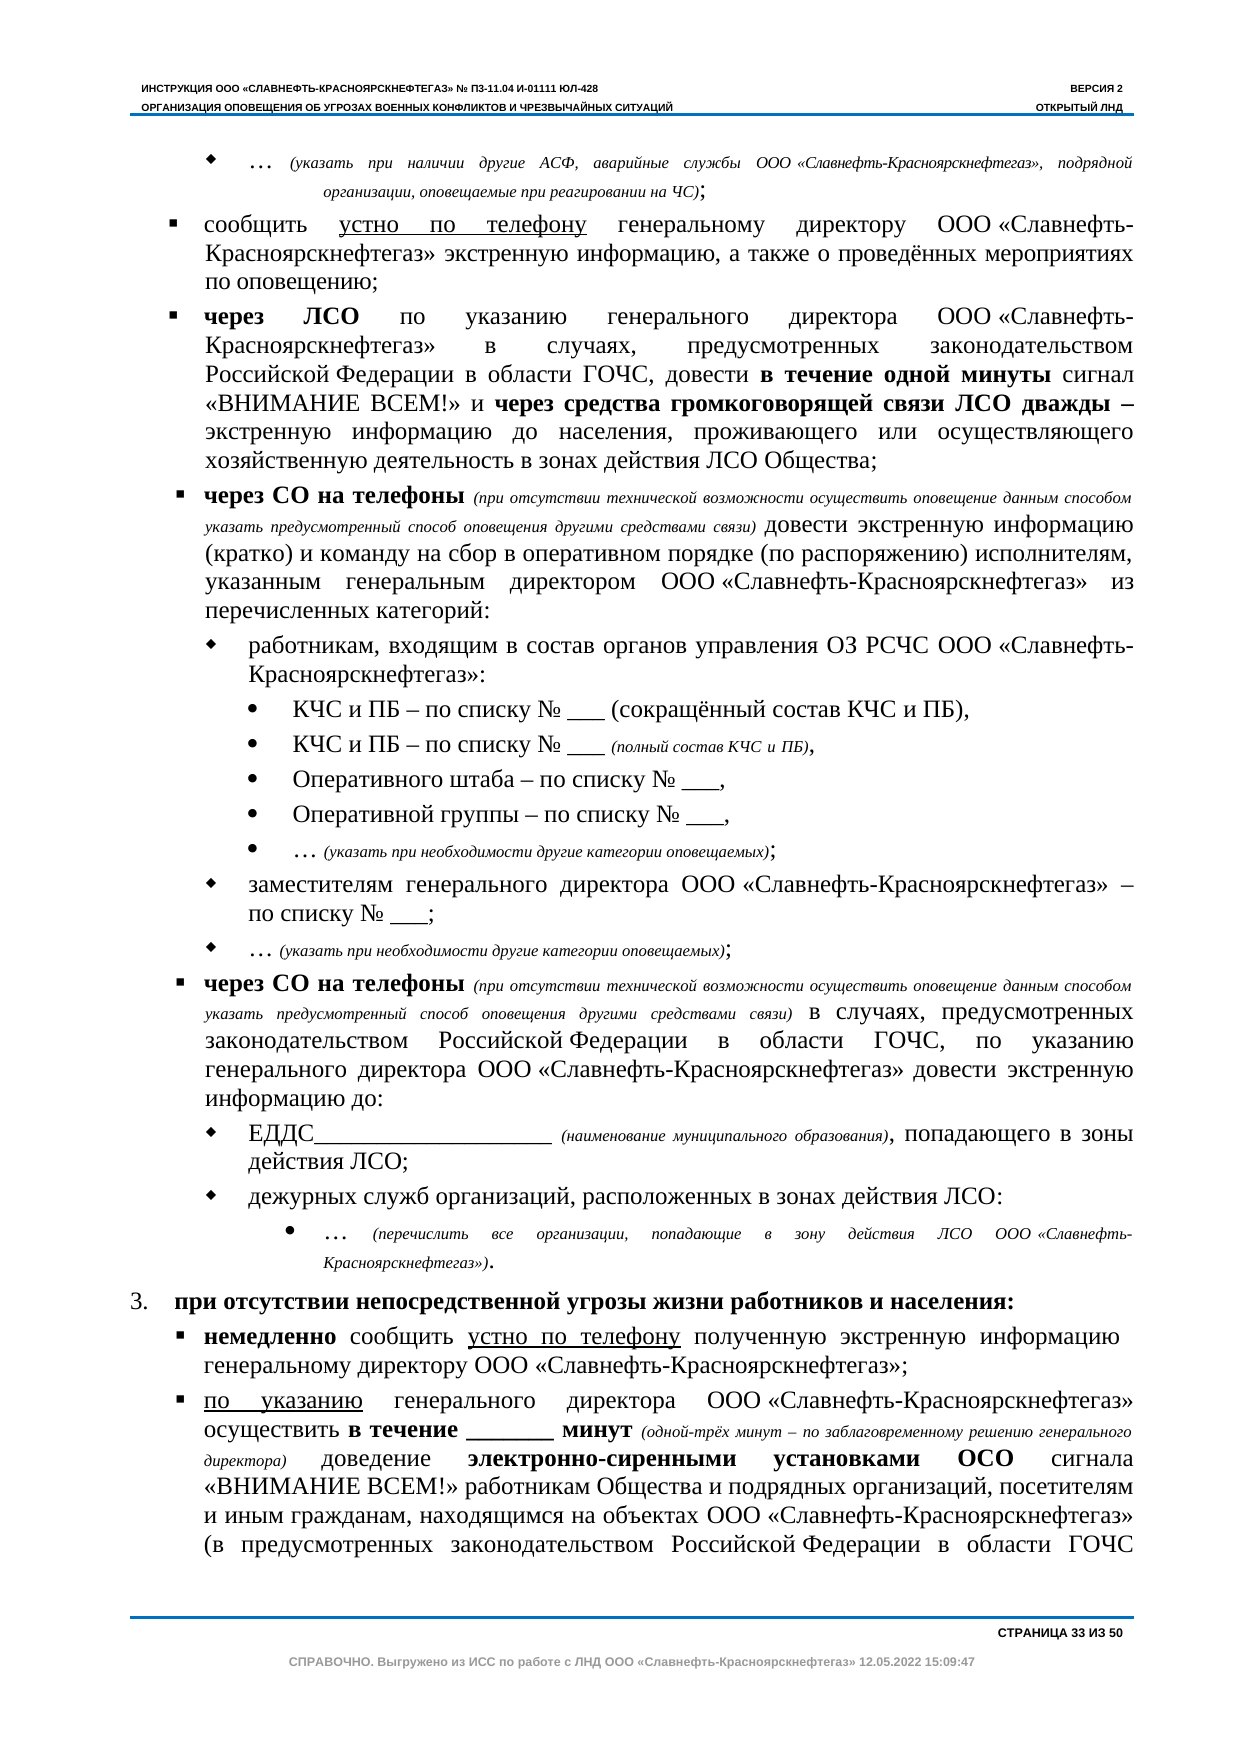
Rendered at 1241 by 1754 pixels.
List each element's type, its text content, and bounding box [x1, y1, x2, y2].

list через СО на телефоны (при отсутствии технической возможности осуществить оповещение данным способом указать предусмотренный способ оповещения другими средствами связи) в случаях, предусмотренных законодательством Российской Федерации в области ГОЧС, по указанию генерального директора ООО «Славнефть-Красноярскнефтегаз» довести экстренную информацию до: [174, 968, 1134, 1111]
list … (указать при необходимости другие категории оповещаемых); [204, 933, 1134, 961]
list ЕДДС___________________ (наименование муниципального образования), попадающего в зоны действия ЛСО; [204, 1118, 1134, 1175]
list при отсутствии непосредственной угрозы жизни работников и населения: [130, 1286, 1134, 1315]
list … (указать при наличии другие АСФ, аварийные службы ООО «Славнефть-Красноярскнефтегаз», подрядной организации, оповещаемые при реагировании на ЧС); [204, 145, 1134, 203]
list … (перечислить все организации, попадающие в зону действия ЛСО ООО «Славнефть-Красноярскнефтегаз»). [286, 1216, 1134, 1274]
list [174, 1385, 1134, 1558]
list работникам, входящим в состав органов управления ОЗ РСЧС ООО «Славнефть-Красноярскнефтегаз»: [204, 630, 1134, 688]
list немедленно сообщить устно по телефону полученную экстренную информацию генеральному директору ООО «Славнефть-Красноярскнефтегаз»; [174, 1321, 1134, 1379]
list через ЛСО по указанию генерального директора ООО «Славнефть-Красноярскнефтегаз» в случаях, предусмотренных законодательством Российской Федерации в области ГОЧС, довести в течение одной минуты сигнал «ВНИМАНИЕ ВСЕМ!» и через средства громкоговорящей связи ЛСО дважды – экстренную информацию до населения, проживающего или осуществляющего хозяйственную деятельность в зонах действия ЛСО Общества; [167, 301, 1134, 474]
list КЧС и ПБ – по списку № ___ (полный состав КЧС и ПБ), [248, 729, 1134, 758]
list Оперативной группы – по списку № ___, [248, 799, 1134, 828]
list … (указать при необходимости другие категории оповещаемых); [248, 834, 1134, 863]
list КЧС и ПБ – по списку № ___ (сокращённый состав КЧС и ПБ), [248, 694, 1134, 723]
list сообщить устно по телефону генеральному директору ООО «Славнефть-Красноярскнефтегаз» экстренную информацию, а также о проведённых мероприятиях по оповещению; [167, 209, 1134, 295]
list через СО на телефоны (при отсутствии технической возможности осуществить оповещение данным способом указать предусмотренный способ оповещения другими средствами связи) довести экстренную информацию (кратко) и команду на сбор в оперативном порядке (по распоряжению) исполнителям, указанным генеральным директором ООО «Славнефть-Красноярскнефтегаз» из перечисленных категорий: [174, 480, 1134, 624]
list дежурных служб организаций, расположенных в зонах действия ЛСО: [204, 1181, 1134, 1210]
list Оперативного штаба – по списку № ___, [248, 764, 1134, 793]
list заместителям генерального директора ООО «Славнефть-Красноярскнефтегаз» – по списку № ___; [204, 869, 1134, 926]
